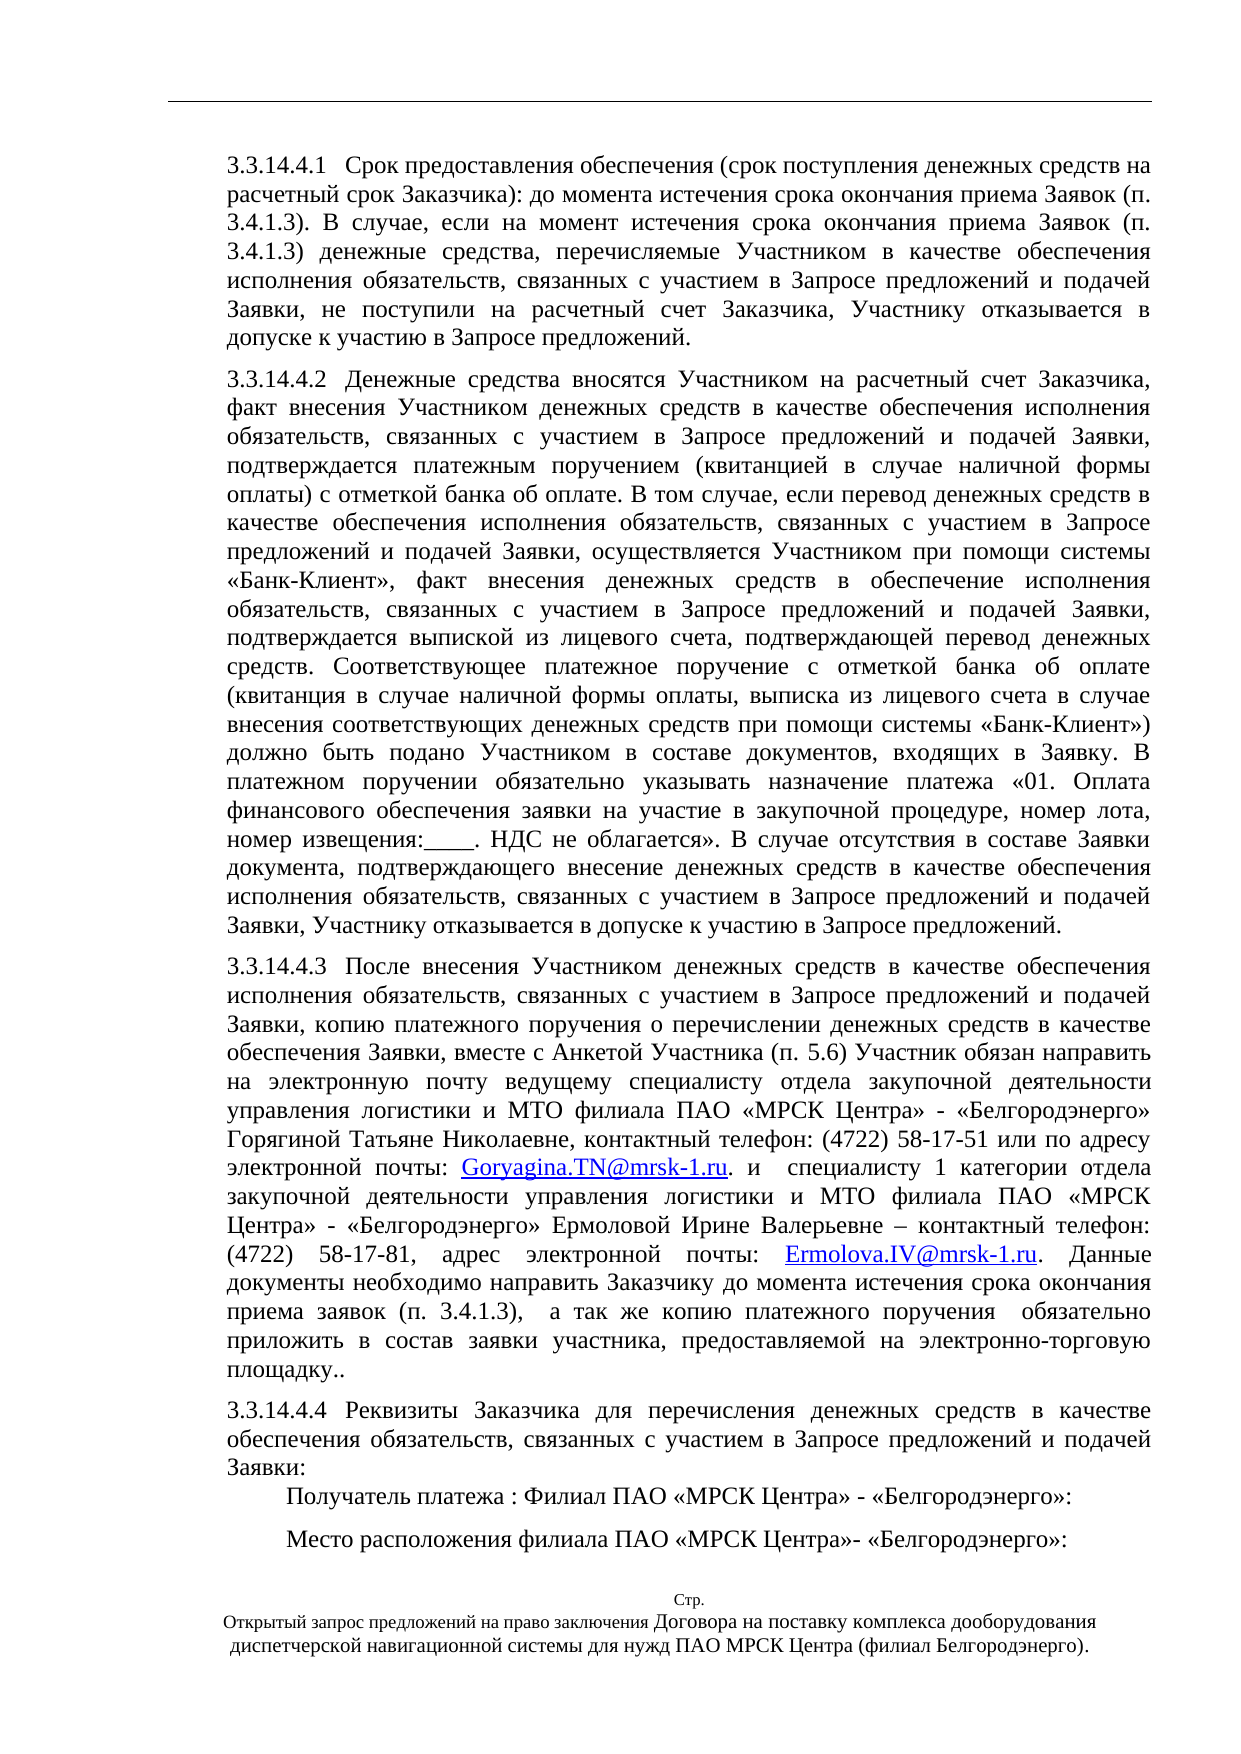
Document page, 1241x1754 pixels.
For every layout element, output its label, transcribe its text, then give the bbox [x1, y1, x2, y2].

list Получатель платежа : Филиал ПАО «МРСК Центра» - «Белгородэнерго»: [286, 1481, 1152, 1510]
list После внесения Участником денежных средств в качестве обеспечения исполнения обязательств, связанных с участием в Запросе предложений и подачей Заявки, копию платежного поручения о перечислении денежных средств в качестве обеспечения Заявки, вместе с Анкетой Участника (п. 5.6) Участник обязан направить на электронную почту ведущему специалисту отдела закупочной деятельности управления логистики и МТО филиала ПАО «МРСК Центра» - «Белгородэнерго» Горягиной Татьяне Николаевне, контактный телефон: (4722) 58-17-51 или по адресу электронной почты: Goryagina.TN@mrsk-1.ru. и специалисту 1 категории отдела закупочной деятельности управления логистики и МТО филиала ПАО «МРСК Центра» - «Белгородэнерго» Ермоловой Ирине Валерьевне – контактный телефон: (4722) 58-17-81, адрес электронной почты: Ermolova.IV@mrsk-1.ru. Данные документы необходимо направить Заказчику до момента истечения срока окончания приема заявок (п. 3.4.1.3), а так же копию платежного поручения обязательно приложить в состав заявки участника, предоставляемой на электронно-торговую площадку.. [227, 951, 1152, 1382]
list Место расположения филиала ПАО «МРСК Центра»- «Белгородэнерго»: [286, 1524, 1152, 1553]
list Денежные средства вносятся Участником на расчетный счет Заказчика, факт внесения Участником денежных средств в качестве обеспечения исполнения обязательств, связанных с участием в Запросе предложений и подачей Заявки, подтверждается платежным поручением (квитанцией в случае наличной формы оплаты) с отметкой банка об оплате. В том случае, если перевод денежных средств в качестве обеспечения исполнения обязательств, связанных с участием в Запросе предложений и подачей Заявки, осуществляется Участником при помощи системы «Банк-Клиент», факт внесения денежных средств в обеспечение исполнения обязательств, связанных с участием в Запросе предложений и подачей Заявки, подтверждается выпиской из лицевого счета, подтверждающей перевод денежных средств. Соответствующее платежное поручение с отметкой банка об оплате (квитанция в случае наличной формы оплаты, выписка из лицевого счета в случае внесения соответствующих денежных средств при помощи системы «Банк-Клиент») должно быть подано Участником в составе документов, входящих в Заявку. В платежном поручении обязательно указывать назначение платежа «01. Оплата финансового обеспечения заявки на участие в закупочной процедуре, номер лота, номер извещения:____. НДС не облагается». В случае отсутствия в составе Заявки документа, подтверждающего внесение денежных средств в качестве обеспечения исполнения обязательств, связанных с участием в Запросе предложений и подачей Заявки, Участнику отказывается в допуске к участию в Запросе предложений. [227, 364, 1152, 939]
list Реквизиты Заказчика для перечисления денежных средств в качестве обеспечения обязательств, связанных с участием в Запросе предложений и подачей Заявки: [227, 1395, 1152, 1481]
list Срок предоставления обеспечения (срок поступления денежных средств на расчетный срок Заказчика): до момента истечения срока окончания приема Заявок (п. 3.4.1.3). В случае, если на момент истечения срока окончания приема Заявок (п. 3.4.1.3) денежные средства, перечисляемые Участником в качестве обеспечения исполнения обязательств, связанных с участием в Запросе предложений и подачей Заявки, не поступили на расчетный счет Заказчика, Участнику отказывается в допуске к участию в Запросе предложений. [227, 150, 1152, 351]
